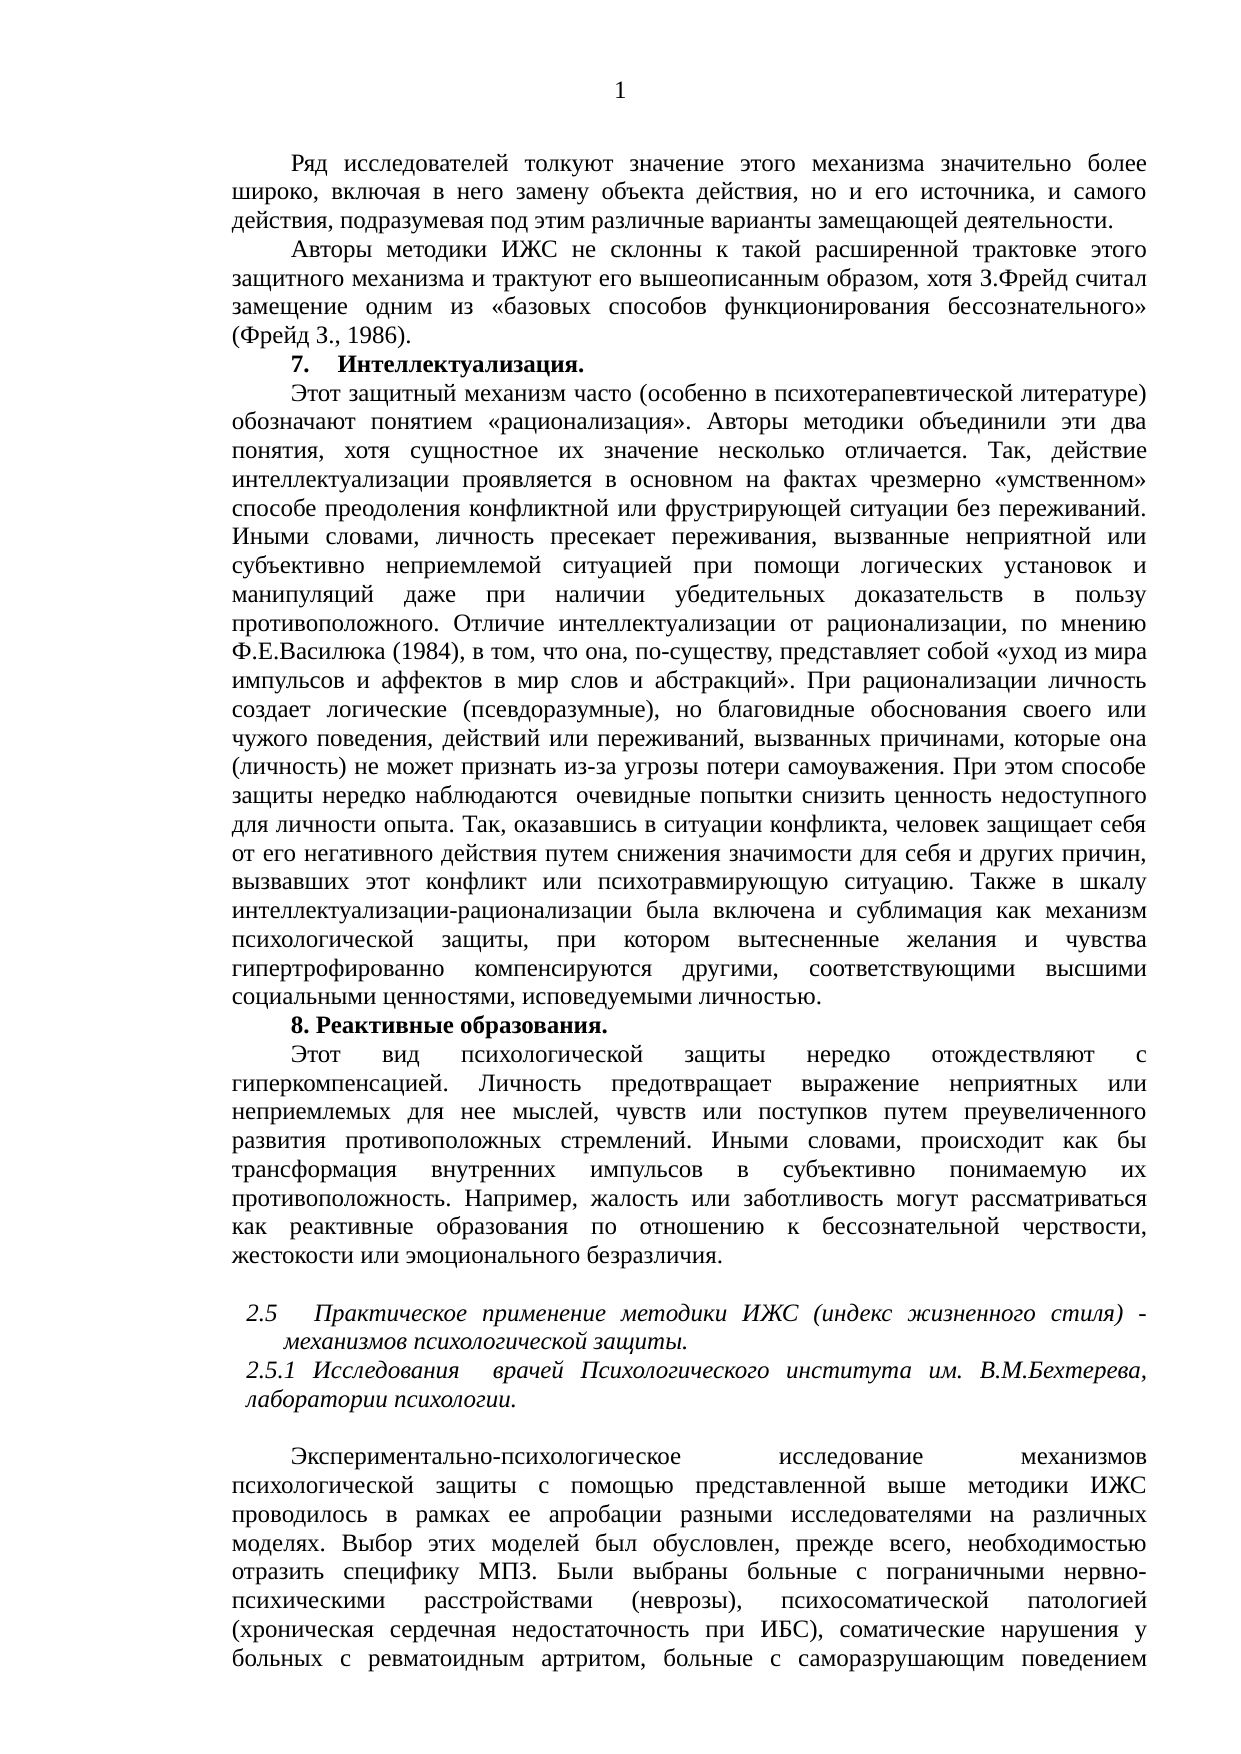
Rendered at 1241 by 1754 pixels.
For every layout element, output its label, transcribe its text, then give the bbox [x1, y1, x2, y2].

text Этот защитный механизм часто (особенно в психотерапевтической литературе) обозначают понятием «рационализация». Авторы методики объединили эти два понятия, хотя сущностное их значение несколько отличается. Так, действие интеллектуализации проявляется в основном на фактах чрезмерно «умственном» способе преодоления конфликтной или фрустрирующей ситуации без переживаний. Иными словами, личность пресекает переживания, вызванные неприятной или субъективно неприемлемой ситуацией при помощи логических установок и манипуляций даже при наличии убедительных доказательств в пользу противоположного. Отличие интеллектуализации от рационализации, по мнению Ф.Е.Василюка (1984), в том, что она, по-существу, представляет собой «уход из мира импульсов и аффектов в мир слов и абстракций». При рационализации личность создает логические (псевдоразумные), но благовидные обоснования своего или чужого поведения, действий или переживаний, вызванных причинами, которые она (личность) не может признать из-за угрозы потери самоуважения. При этом способе защиты нередко наблюдаются очевидные попытки снизить ценность недоступного для личности опыта. Так, оказавшись в ситуации конфликта, человек защищает себя от его негативного действия путем снижения значимости для себя и других причин, вызвавших этот конфликт или психотравмирующую ситуацию. Также в шкалу интеллектуализации-рационализации была включена и сублимация как механизм психологической защиты, при котором вытесненные желания и чувства гипертрофированно компенсируются другими, соответствующими высшими социальными ценностями, исповедуемыми личностью. [232, 378, 1148, 1010]
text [232, 1441, 1148, 1671]
list Интеллектуализация. [232, 349, 1148, 378]
list Практическое применение методики ИЖС (индекс жизненного стиля) - механизмов психологической защиты. [246, 1298, 1148, 1355]
text 2.5.1 Исследования врачей Психологического института им. В.М.Бехтерева, лаборатории психологии. [246, 1355, 1148, 1413]
text Авторы методики ИЖС не склонны к такой расширенной трактовке этого защитного механизма и трактуют его вышеописанным образом, хотя З.Фрейд считал замещение одним из «базовых способов функционирования бессознательного» (Фрейд З., 1986). [232, 234, 1148, 349]
text Этот вид психологической защиты нередко отождествляют с гиперкомпенсацией. Личность предотвращает выражение неприятных или неприемлемых для нее мыслей, чувств или поступков путем преувеличенного развития противоположных стремлений. Иными словами, происходит как бы трансформация внутренних импульсов в субъективно понимаемую их противоположность. Например, жалость или заботливость могут рассматриваться как реактивные образования по отношению к бессознательной черствости, жестокости или эмоционального безразличия. [232, 1039, 1148, 1269]
text Ряд исследователей толкуют значение этого механизма значительно более широко, включая в него замену объекта действия, но и его источника, и самого действия, подразумевая под этим различные варианты замещающей деятельности. [232, 148, 1148, 234]
text 8. Реактивные образования. [232, 1010, 1148, 1039]
